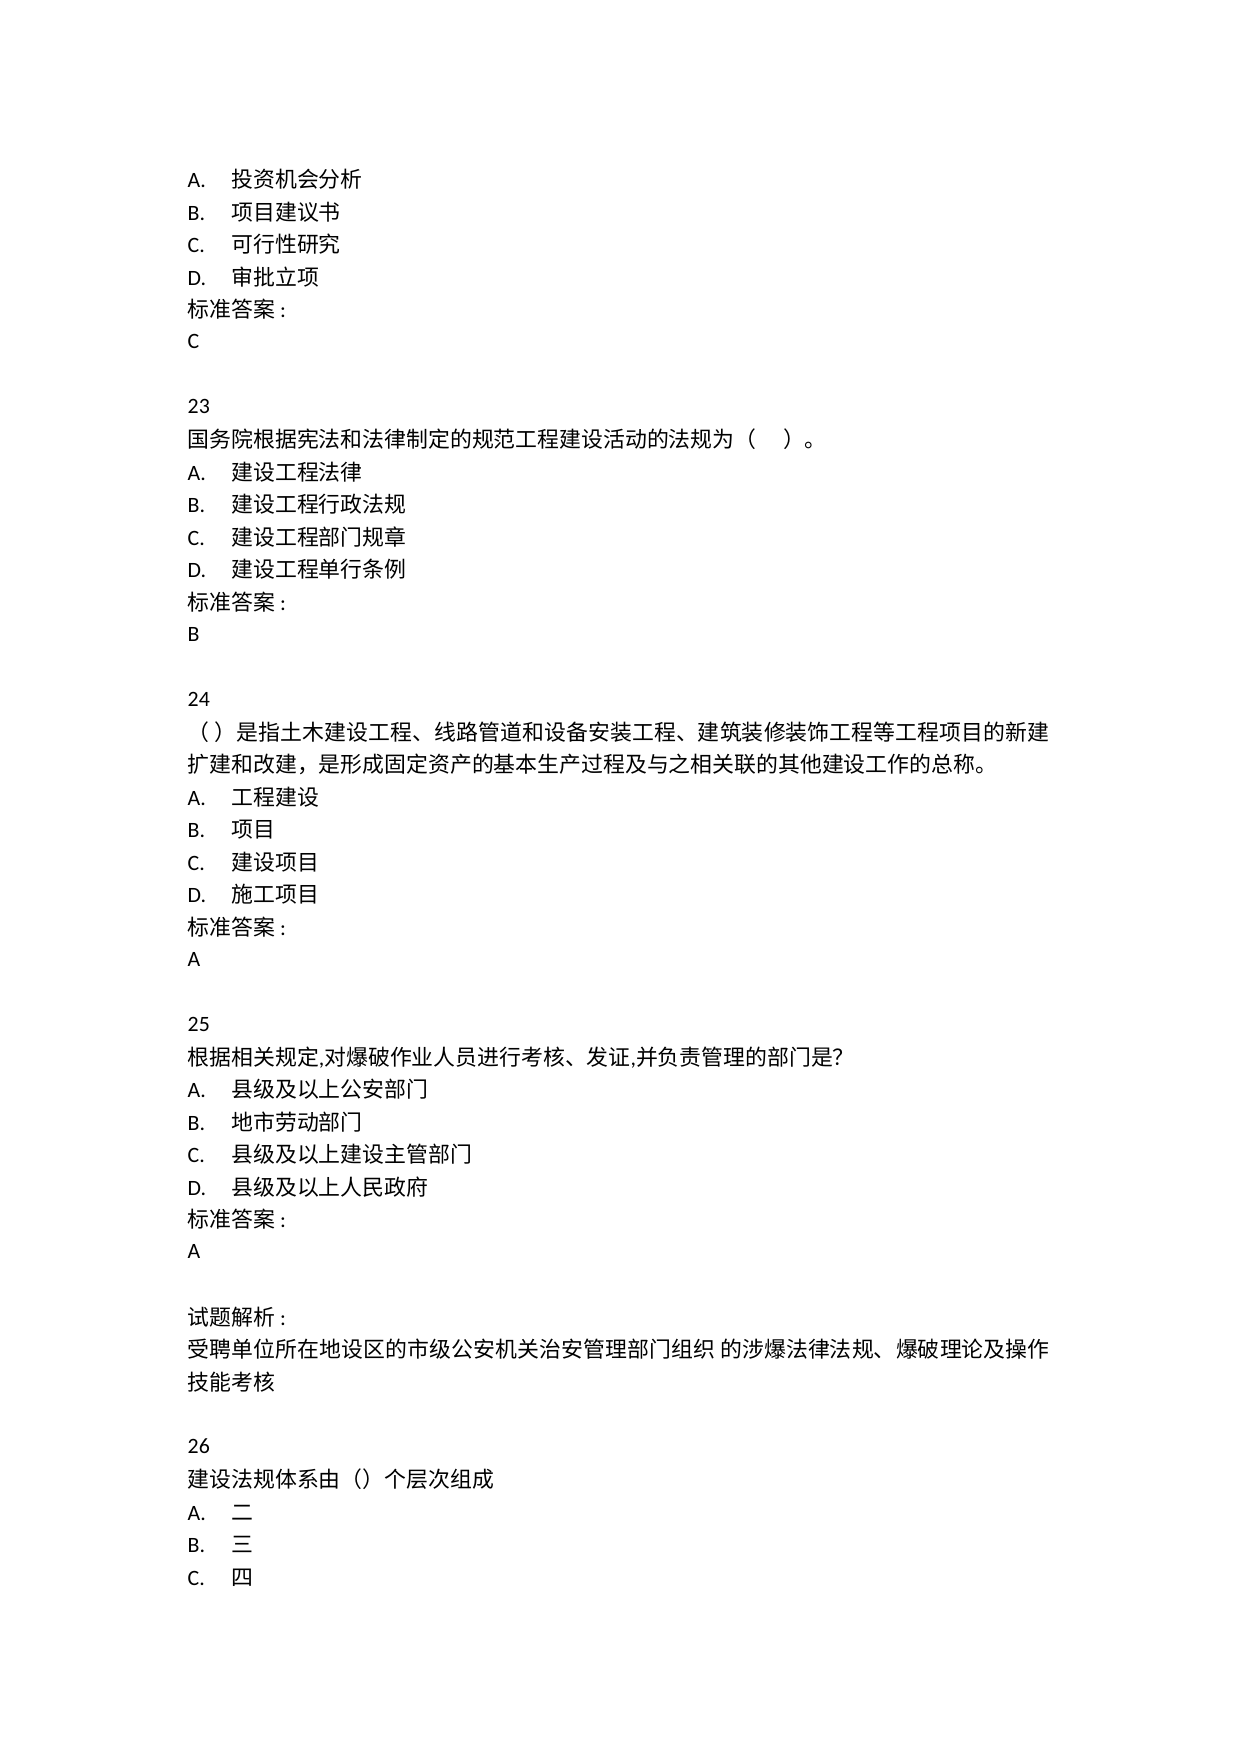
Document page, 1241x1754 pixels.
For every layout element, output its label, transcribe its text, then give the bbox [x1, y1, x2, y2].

text C. 可行性研究 [187, 227, 1053, 259]
text 26 [187, 1429, 1053, 1462]
text B. 项目建议书 [187, 194, 1053, 227]
text 受聘单位所在地设区的市级公安机关治安管理部门组织 的涉爆法律法规、爆破理论及操作技能考核 [187, 1332, 1053, 1397]
text 根据相关规定,对爆破作业人员进行考核、发证,并负责管理的部门是？ [187, 1039, 1053, 1072]
text 24 [187, 682, 1053, 714]
text C. 四 [187, 1559, 1053, 1592]
text B. 地市劳动部门 [187, 1104, 1053, 1137]
text C. 县级及以上建设主管部门 [187, 1137, 1053, 1169]
text 标准答案 : [187, 292, 1053, 324]
text 国务院根据宪法和法律制定的规范工程建设活动的法规为（ ）。 [187, 422, 1053, 454]
text B. 项目 [187, 812, 1053, 844]
text C. 建设项目 [187, 844, 1053, 877]
text 试题解析 : [187, 1299, 1053, 1332]
text A. 投资机会分析 [187, 162, 1053, 194]
text A [187, 1234, 1053, 1267]
text A. 工程建设 [187, 779, 1053, 812]
text D. 施工项目 [187, 877, 1053, 909]
text B. 建设工程行政法规 [187, 487, 1053, 519]
text 标准答案 : [187, 909, 1053, 942]
text D. 县级及以上人民政府 [187, 1169, 1053, 1202]
text A. 二 [187, 1494, 1053, 1527]
text C. 建设工程部门规章 [187, 519, 1053, 552]
text 25 [187, 1007, 1053, 1039]
text A. 县级及以上公安部门 [187, 1072, 1053, 1104]
text 标准答案 : [187, 1202, 1053, 1234]
text B. 三 [187, 1527, 1053, 1559]
text C [187, 324, 1053, 357]
text A. 建设工程法律 [187, 454, 1053, 487]
text D. 建设工程单行条例 [187, 552, 1053, 584]
text D. 审批立项 [187, 259, 1053, 292]
text 标准答案 : [187, 584, 1053, 617]
text 23 [187, 389, 1053, 422]
text A [187, 942, 1053, 974]
text B [187, 617, 1053, 649]
text 建设法规体系由（）个层次组成 [187, 1462, 1053, 1494]
text （ ）是指土木建设工程、线路管道和设备安装工程、建筑装修装饰工程等工程项目的新建、扩建和改建，是形成固定资产的基本生产过程及与之相关联的其他建设工作的总称。 [187, 714, 1053, 779]
